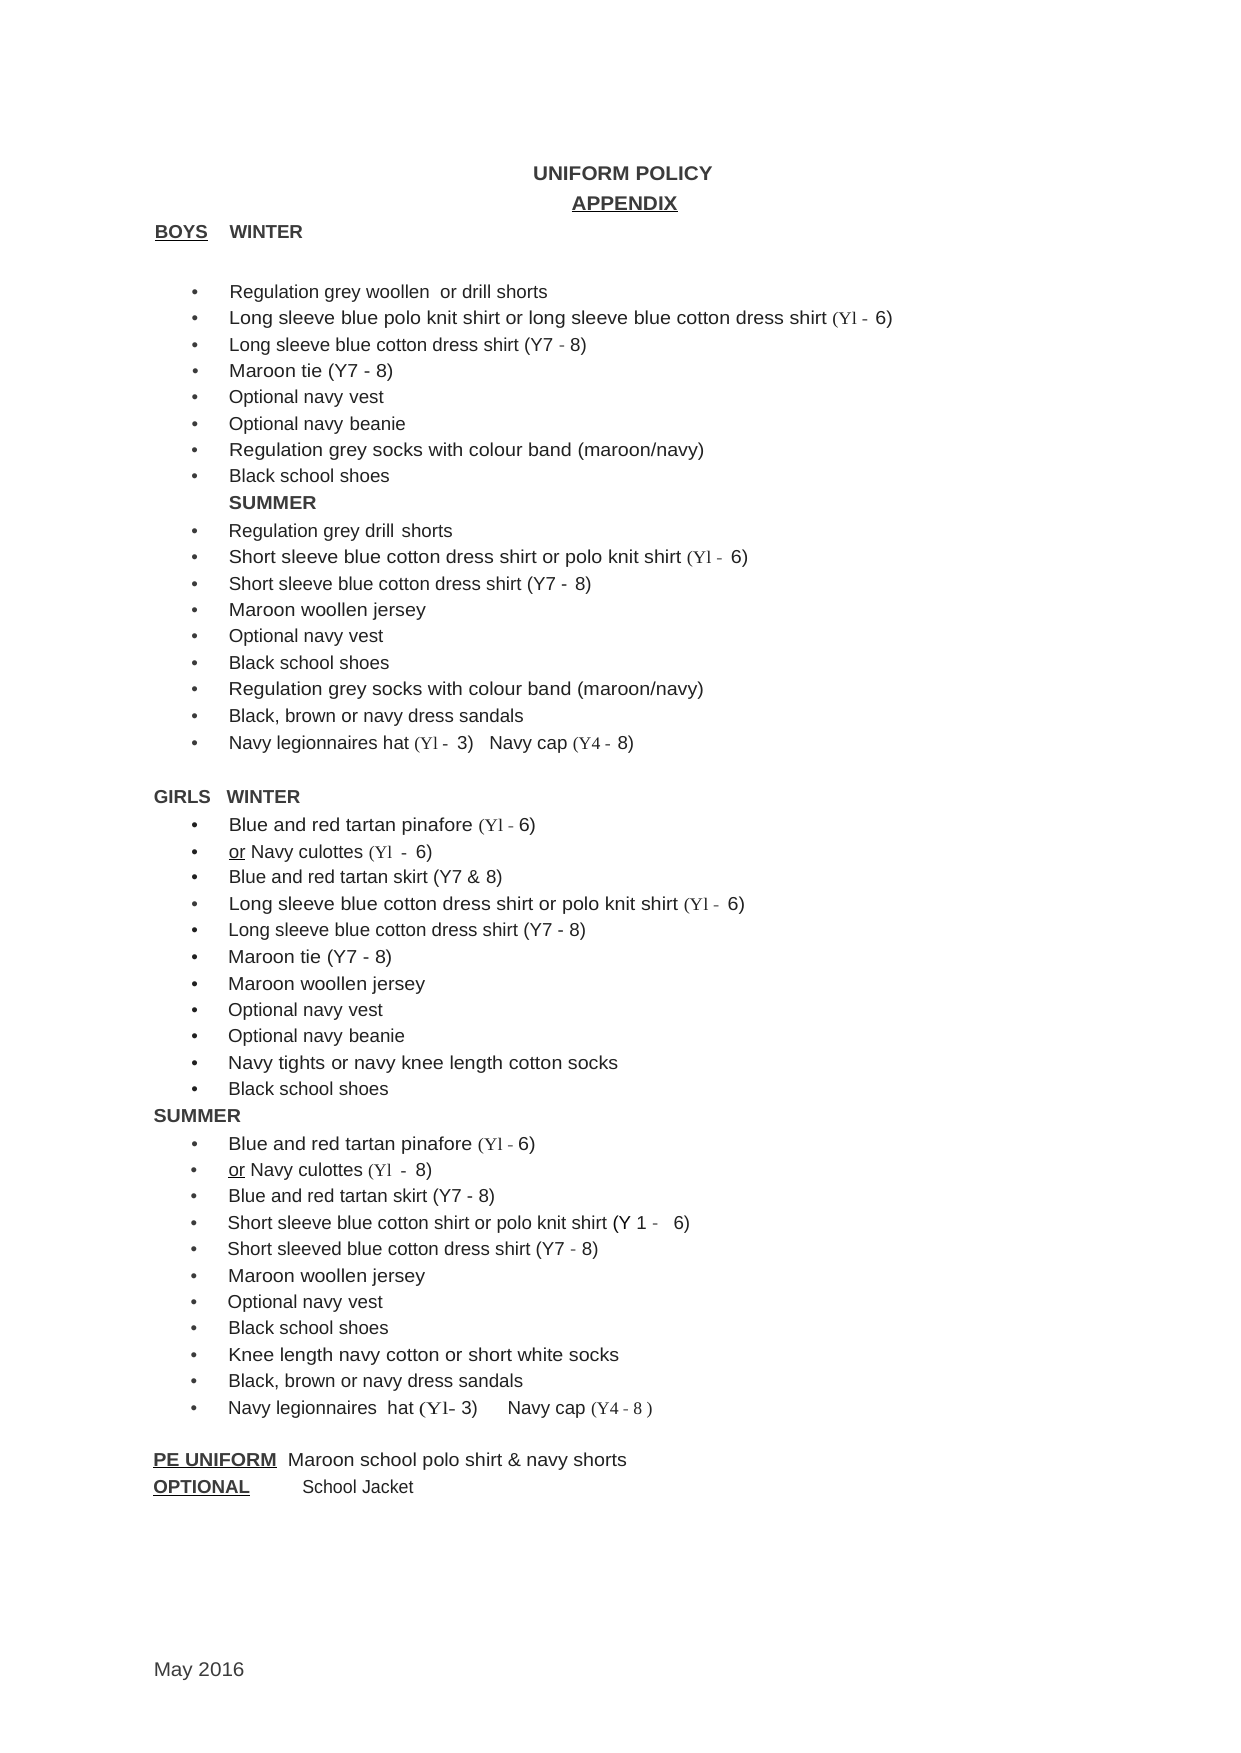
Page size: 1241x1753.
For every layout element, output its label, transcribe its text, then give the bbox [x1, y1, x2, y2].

list Optional navy vest [191, 999, 1065, 1020]
list or Navy culottes (Yl - 6) [191, 840, 1065, 862]
list Navy tights or navy knee length cotton socks [191, 1052, 1065, 1073]
text SUMMER [153, 1104, 1065, 1126]
list Black school shoes [191, 465, 1065, 487]
list Black, brown or navy dress sandals [191, 704, 1065, 726]
list Knee length navy cotton or short white socks [190, 1344, 1065, 1366]
list Optional navy beanie [191, 412, 1065, 434]
text SUMMER [229, 491, 1065, 513]
list Regulation grey socks with colour band (maroon/navy) [191, 678, 1065, 700]
list Regulation grey socks with colour band (maroon/navy) [191, 439, 1065, 460]
text PE UNIFORM Maroon school polo shirt & navy shorts [153, 1448, 1065, 1470]
list Maroon woollen jersey [190, 1265, 1065, 1286]
list Blue and red tartan skirt (Y7 - 8) [190, 1185, 1065, 1207]
list Short sleeve blue cotton shirt or polo knit shirt (Y 1 - 6) [190, 1212, 1065, 1233]
text OPTIONAL School Jacket [153, 1476, 1065, 1498]
list Maroon tie (Y7 - 8) [191, 946, 1065, 967]
list Black school shoes [190, 1317, 1065, 1339]
list Black school shoes [191, 1078, 1065, 1099]
text UNIFORM POLICY APPENDIX [533, 161, 716, 214]
list Short sleeve blue cotton dress shirt (Y7 - 8) [191, 572, 1065, 594]
list Short sleeve blue cotton dress shirt or polo knit shirt (Yl - 6) [191, 546, 1065, 567]
list Optional navy vest [191, 386, 1065, 408]
list Navy legionnaires hat (Yl - 3) Navy cap (Y4 - 8) [191, 732, 1065, 753]
text GIRLS WINTER [153, 786, 1065, 808]
list Navy legionnaires hat (Yl- 3) Navy cap (Y4 - 8 ) [190, 1396, 1065, 1418]
list Regulation grey drill shorts [191, 519, 1065, 541]
list Long sleeve blue cotton dress shirt or polo knit shirt (Yl - 6) [191, 893, 1065, 914]
list Maroon woollen jersey [191, 599, 1065, 620]
list Optional navy vest [190, 1291, 1065, 1312]
text BOYS WINTER [154, 221, 305, 242]
list Regulation grey woollen or drill shorts [191, 281, 1065, 302]
list Blue and red tartan pinafore (Yl - 6) [191, 1132, 1065, 1154]
list Long sleeve blue cotton dress shirt (Y7 - 8) [191, 919, 1065, 941]
list Short sleeved blue cotton dress shirt (Y7 - 8) [190, 1238, 1065, 1259]
list Maroon tie (Y7 - 8) [192, 360, 1065, 381]
list Long sleeve blue polo knit shirt or long sleeve blue cotton dress shirt (Yl - 6) [191, 307, 1065, 328]
list Blue and red tartan pinafore (Yl - 6) [191, 814, 1065, 836]
list Long sleeve blue cotton dress shirt (Y7 - 8) [191, 333, 1065, 355]
list Black, brown or navy dress sandals [190, 1370, 1065, 1392]
list or Navy culottes (Yl - 8) [190, 1158, 1065, 1180]
list Blue and red tartan skirt (Y7 & 8) [191, 866, 1065, 888]
list Optional navy beanie [191, 1025, 1065, 1047]
list Black school shoes [191, 652, 1065, 673]
list Optional navy vest [191, 625, 1065, 647]
list Maroon woollen jersey [191, 973, 1065, 994]
